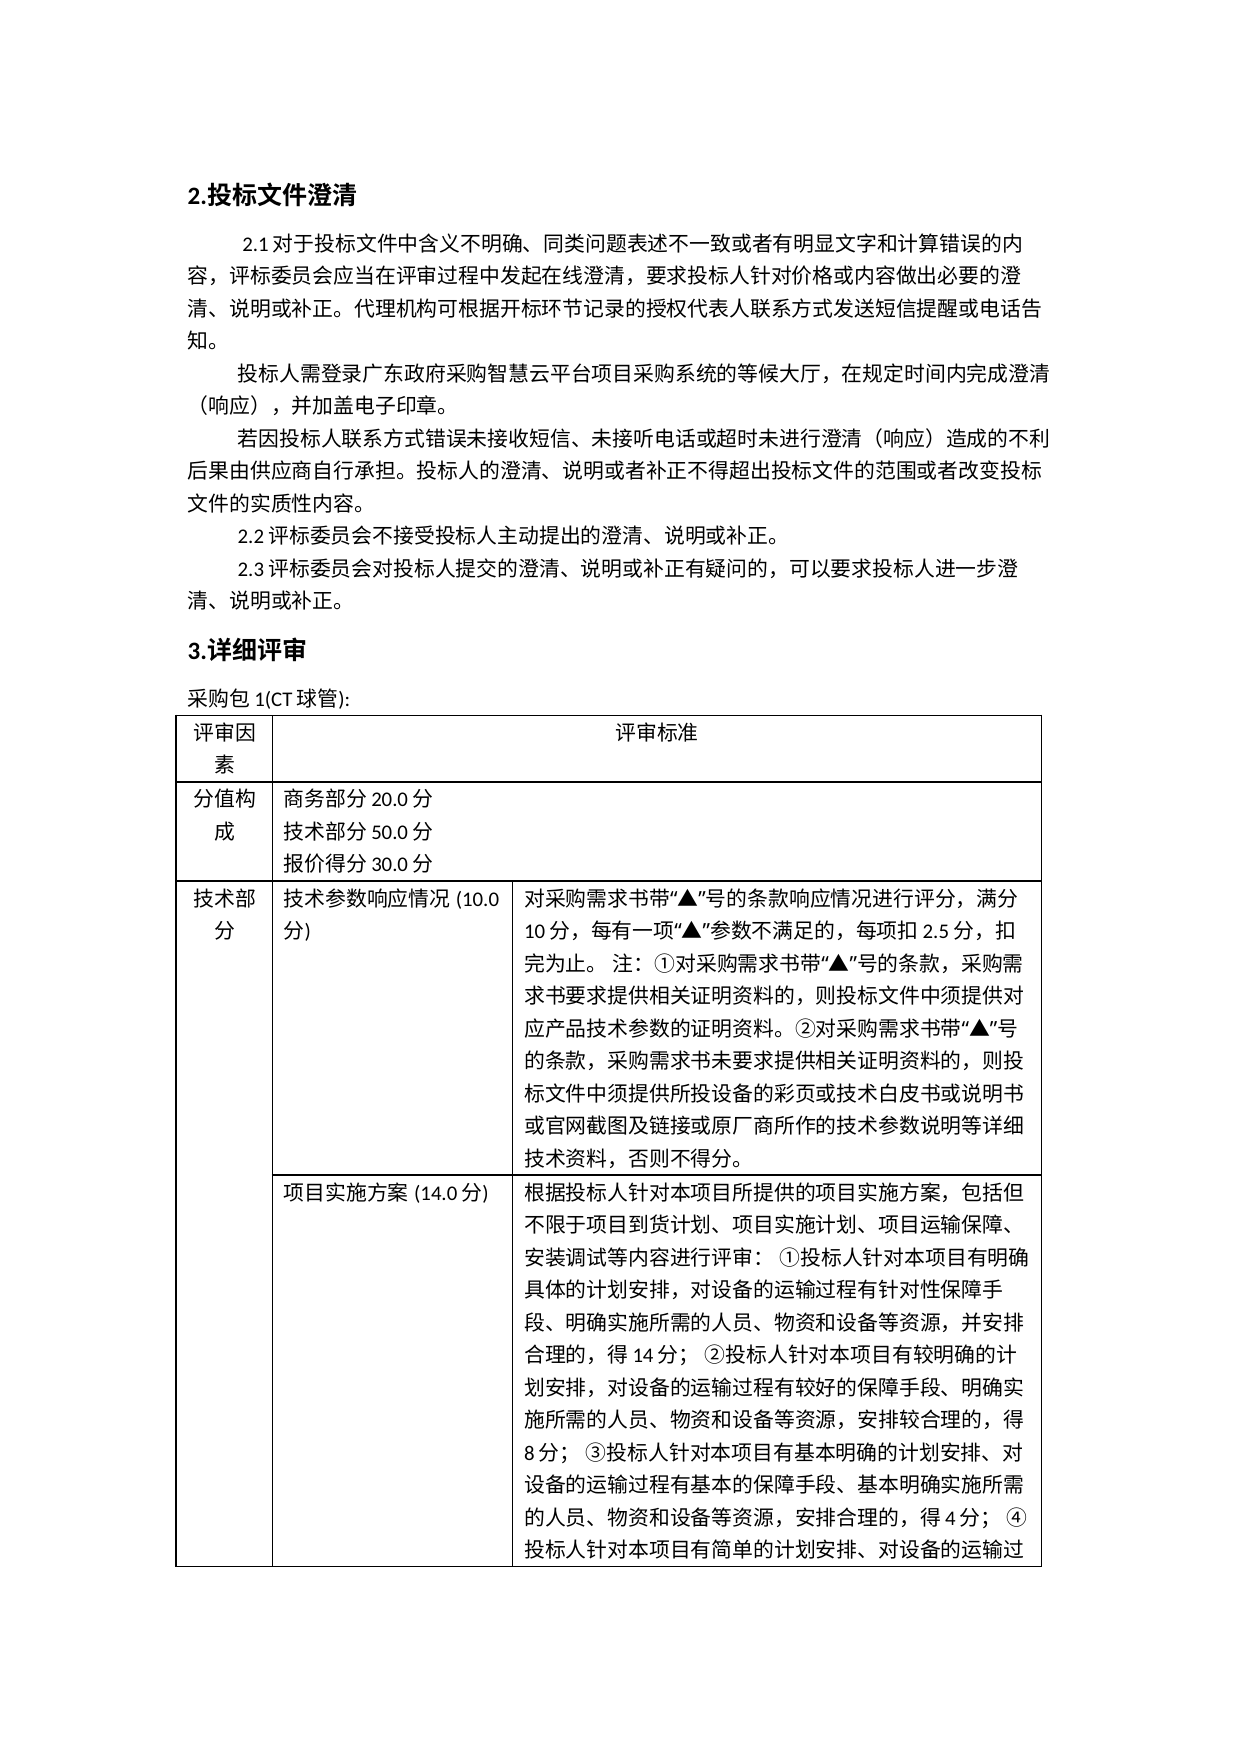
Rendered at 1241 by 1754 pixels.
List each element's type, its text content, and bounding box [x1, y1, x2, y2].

table_cell 技术参数响应情况 (10.0分) [273, 882, 512, 1174]
table_header 评审因素 [177, 716, 272, 781]
table_cell 技术部分 [177, 882, 272, 1566]
table_cell 商务部分20.0分 技术部分50.0分 报价得分30.0分 [273, 783, 1041, 880]
text 投标人需登录广东政府采购智慧云平台项目采购系统的等候大厅，在规定时间内完成澄清（响应），并加盖电子印章。 [187, 357, 1053, 422]
text 2.2评标委员会不接受投标人主动提出的澄清、说明或补正。 [187, 519, 1053, 552]
text 采购包1(CT球管): [187, 682, 1053, 714]
table_cell 分值构成 [177, 783, 272, 880]
table_header 评审标准 [273, 716, 1041, 781]
text 2.投标文件澄清 [187, 162, 1053, 227]
table_cell 对采购需求书带“▲”号的条款响应情况进行评分，满分10分，每有一项“▲”参数不满足的，每项扣2.5分，扣完为止。 注：①对采购需求书带“▲”号的条款，采购需求书要求提供相关证明资料的，则投标文件中须提供对应产品技术参数的证明资料。②对采购需求书带“▲”号的条款，采购需求书未要求提供相关证明资料的，则投标文件中须提供所投设备的彩页或技术白皮书或说明书或官网截图及链接或原厂商所作的技术参数说明等详细技术资料，否则不得分。 [513, 882, 1041, 1174]
text 2.3评标委员会对投标人提交的澄清、说明或补正有疑问的，可以要求投标人进一步澄清、说明或补正。 [187, 552, 1053, 617]
table_cell 项目实施方案 (14.0分) [273, 1176, 512, 1566]
text 若因投标人联系方式错误未接收短信、未接听电话或超时未进行澄清（响应）造成的不利后果由供应商自行承担。投标人的澄清、说明或者补正不得超出投标文件的范围或者改变投标文件的实质性内容。 [187, 422, 1053, 519]
text 3.详细评审 [187, 617, 1053, 682]
text 2.1对于投标文件中含义不明确、同类问题表述不一致或者有明显文字和计算错误的内容，评标委员会应当在评审过程中发起在线澄清，要求投标人针对价格或内容做出必要的澄清、说明或补正。代理机构可根据开标环节记录的授权代表人联系方式发送短信提醒或电话告知。 [187, 227, 1053, 357]
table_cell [513, 1176, 1041, 1566]
